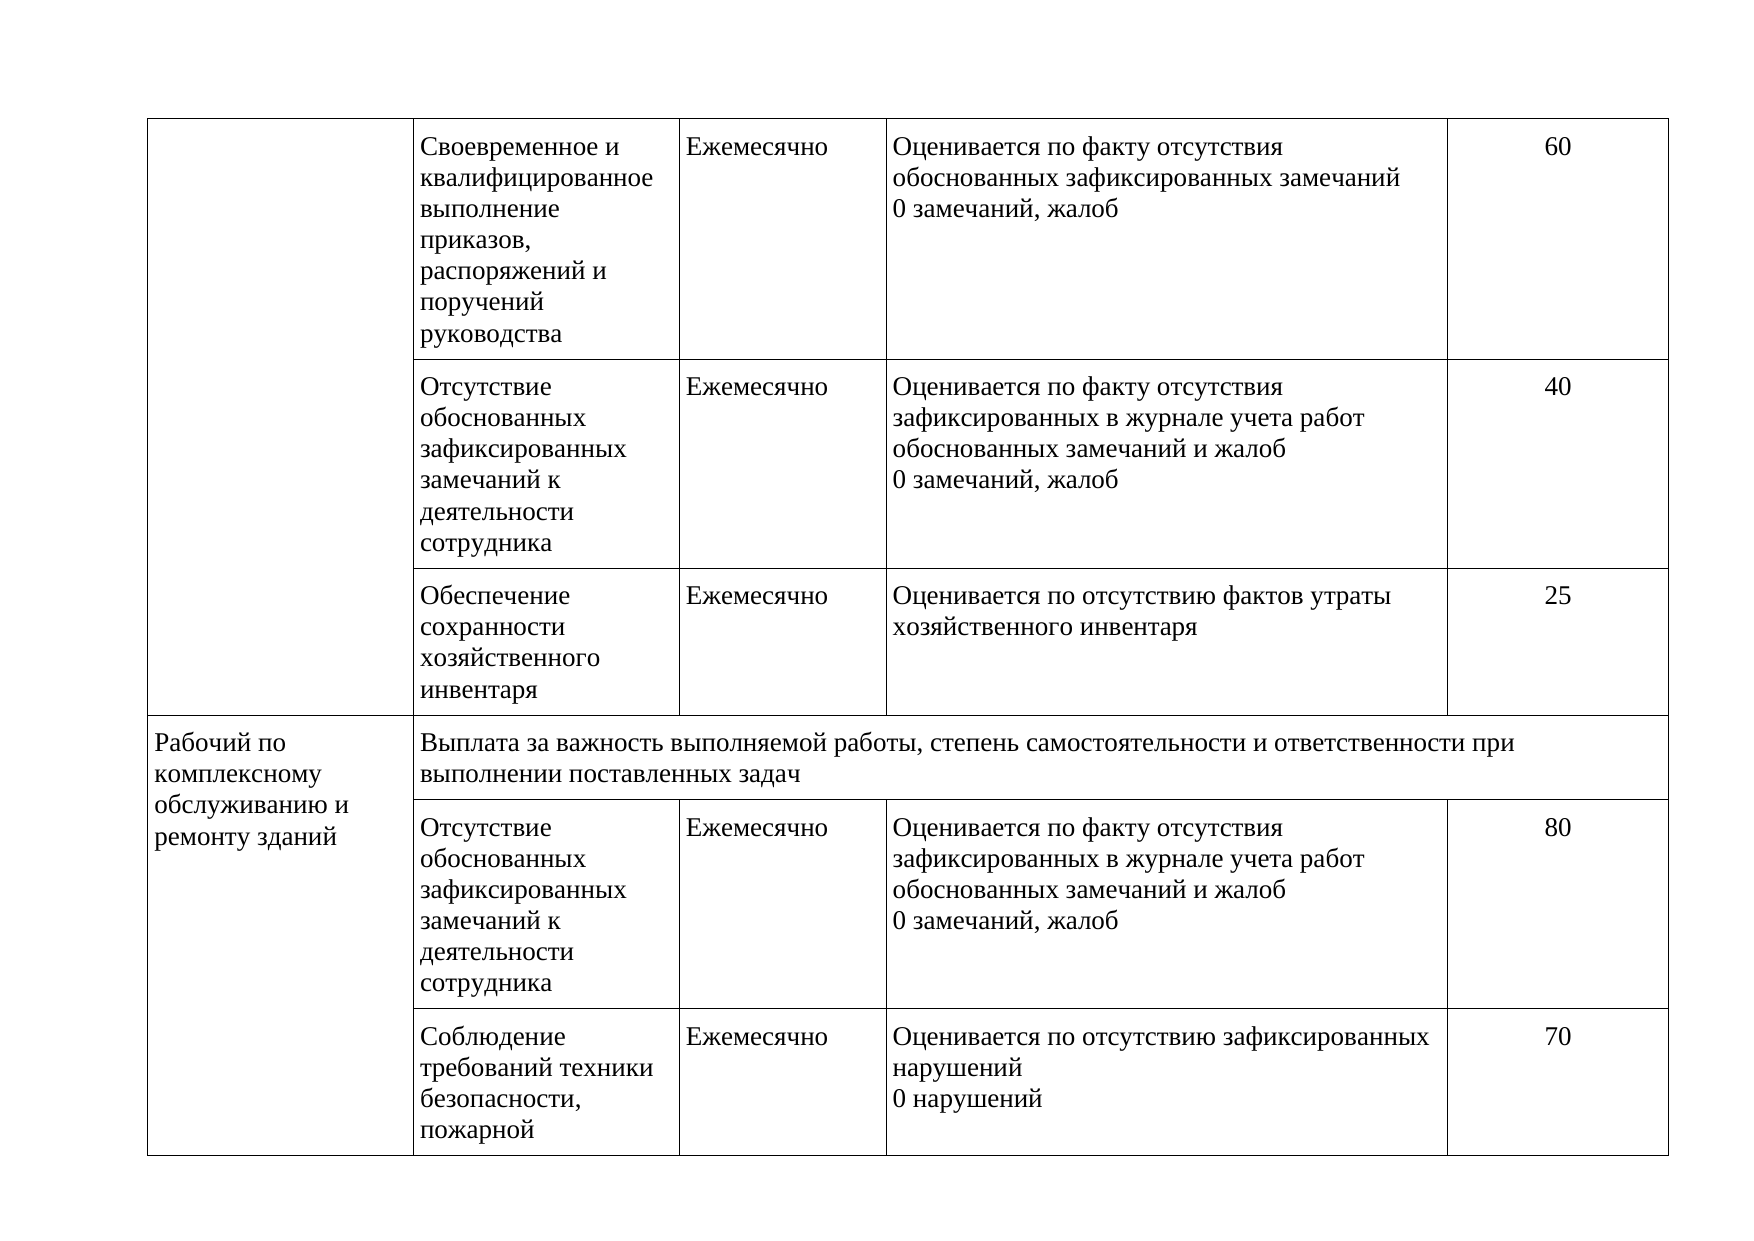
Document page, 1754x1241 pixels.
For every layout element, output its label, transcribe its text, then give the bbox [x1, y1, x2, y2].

table_cell Ежемесячно [680, 360, 886, 568]
table_cell 40 [1448, 360, 1668, 568]
table_cell Оценивается по отсутствию фактов утраты хозяйственного инвентаря [887, 569, 1447, 714]
table_cell Рабочий по комплексному обслуживанию и ремонту зданий [148, 716, 413, 1155]
table_cell Ежемесячно [680, 800, 886, 1008]
table_cell Оценивается по факту отсутствия зафиксированных в журнале учета работ обоснованных замечаний и жалоб 0 замечаний, жалоб [887, 360, 1447, 568]
table_cell 80 [1448, 800, 1668, 1008]
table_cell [414, 1009, 679, 1155]
table_cell Своевременное и квалифицированное выполнение приказов, распоряжений и поручений руководства [414, 119, 679, 358]
table_cell Отсутствие обоснованных зафиксированных замечаний к деятельности сотрудника [414, 800, 679, 1008]
table_cell 25 [1448, 569, 1668, 714]
table_cell Отсутствие обоснованных зафиксированных замечаний к деятельности сотрудника [414, 360, 679, 568]
table_cell Ежемесячно [680, 569, 886, 714]
table_cell Оценивается по факту отсутствия зафиксированных в журнале учета работ обоснованных замечаний и жалоб 0 замечаний, жалоб [887, 800, 1447, 1008]
table_cell Ежемесячно [680, 1009, 886, 1155]
table_cell Выплата за важность выполняемой работы, степень самостоятельности и ответственности при выполнении поставленных задач [414, 716, 1668, 799]
table_cell [148, 119, 413, 714]
table_cell 70 [1448, 1009, 1668, 1155]
table_cell Обеспечение сохранности хозяйственного инвентаря [414, 569, 679, 714]
table_cell Ежемесячно [680, 119, 886, 358]
table_cell Оценивается по факту отсутствия обоснованных зафиксированных замечаний 0 замечаний, жалоб [887, 119, 1447, 358]
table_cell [887, 1009, 1447, 1155]
table_cell 60 [1448, 119, 1668, 358]
